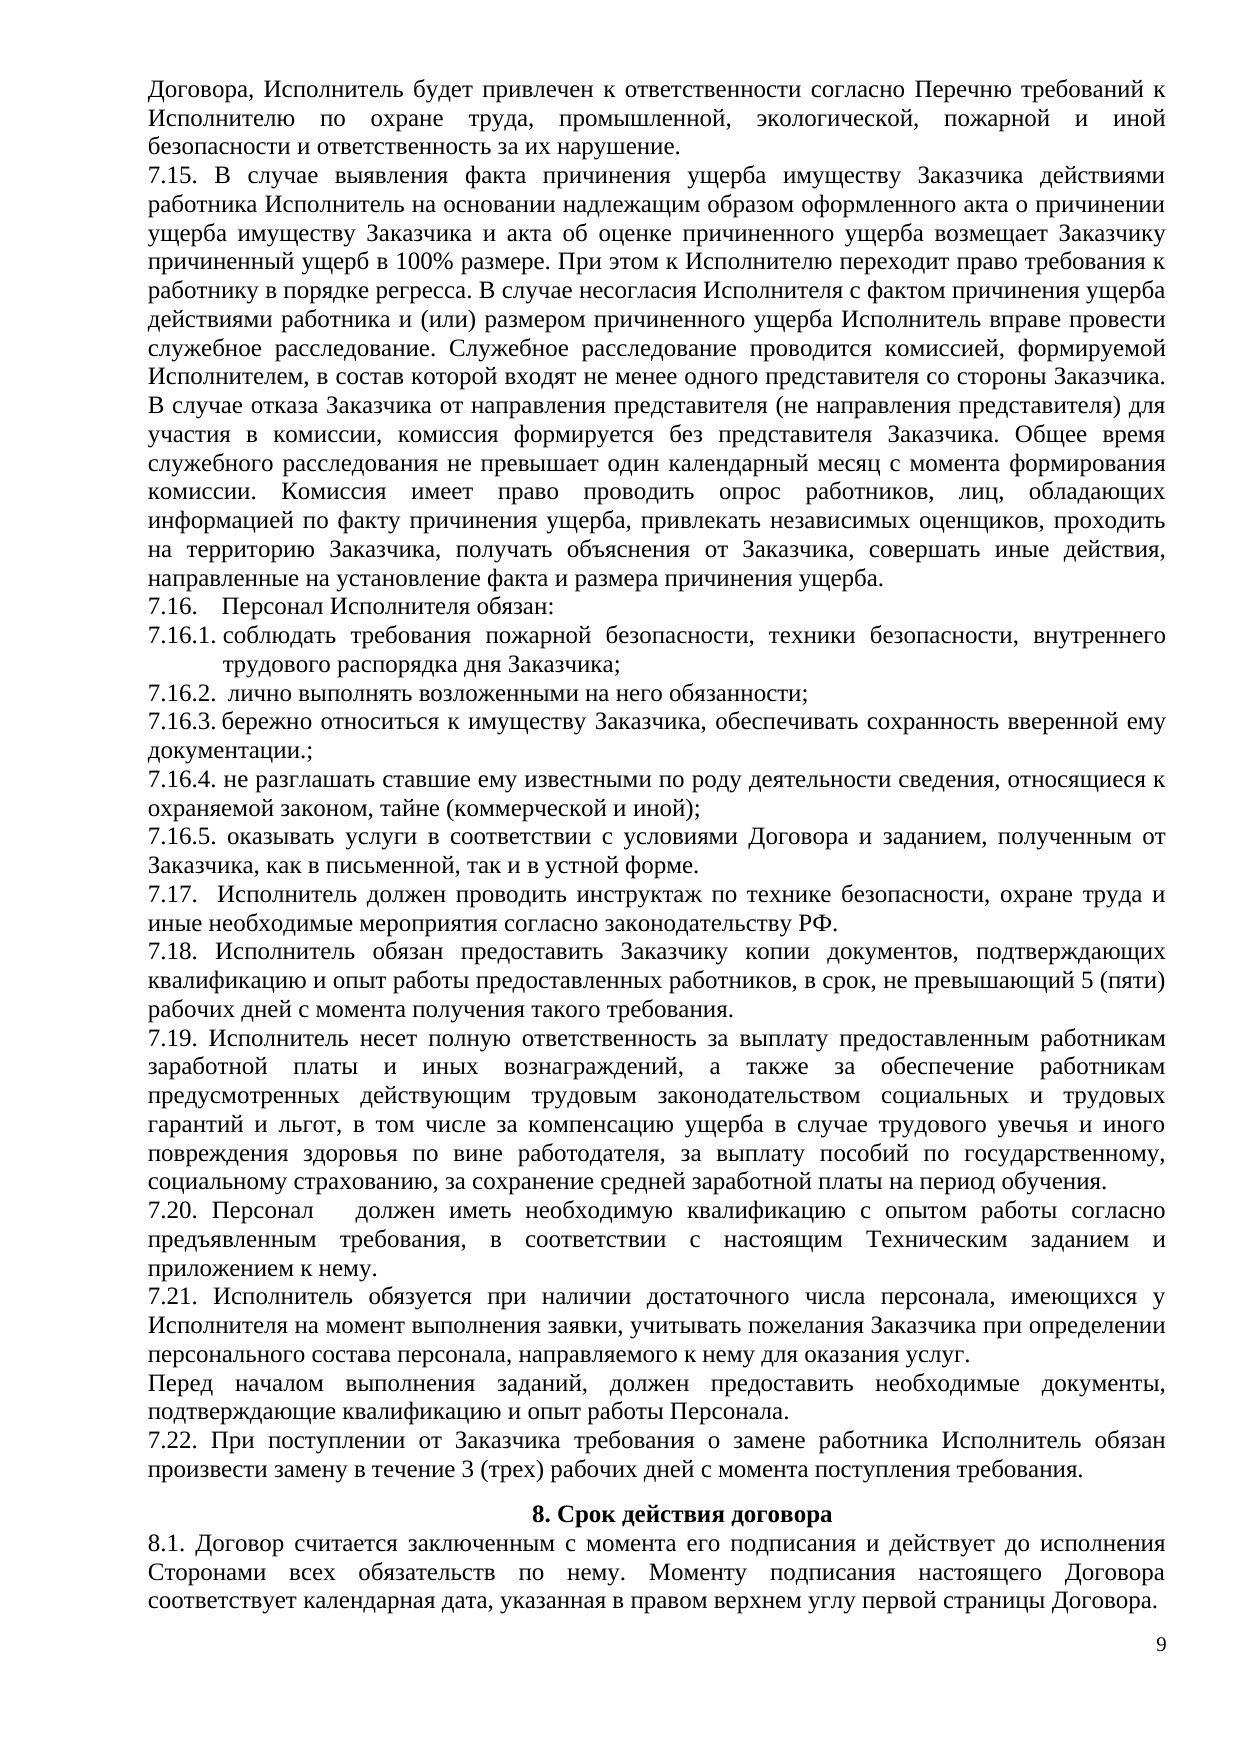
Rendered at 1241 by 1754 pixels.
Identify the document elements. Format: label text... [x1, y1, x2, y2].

list бережно относиться к имуществу Заказчика, обеспечивать сохранность вверенной ему документации.; [148, 706, 1167, 764]
text 7.19. Исполнитель несет полную ответственность за выплату предоставленным работникам заработной платы и иных вознаграждений, а также за обеспечение работникам предусмотренных действующим трудовым законодательством социальных и трудовых гарантий и льгот, в том числе за компенсацию ущерба в случае трудового увечья и иного повреждения здоровья по вине работодателя, за выплату пособий по государственному, социальному страхованию, за сохранение средней заработной платы на период обучения. [148, 1023, 1167, 1195]
list 7.16.5. оказывать услуги в соответствии с условиями Договора и заданием, полученным от Заказчика, как в письменной, так и в устной форме. [148, 821, 1167, 879]
text 7.21. Исполнитель обязуется при наличии достаточного числа персонала, имеющихся у Исполнителя на момент выполнения заявки, учитывать пожелания Заказчика при определении персонального состава персонала, направляемого к нему для оказания услуг. [148, 1281, 1167, 1368]
text 7.22. При поступлении от Заказчика требования о замене работника Исполнитель обязан произвести замену в течение 3 (трех) рабочих дней с момента поступления требования. [148, 1425, 1167, 1483]
text 8.1. Договор считается заключенным с момента его подписания и действует до исполнения Сторонами всех обязательств по нему. Моменту подписания настоящего Договора соответствует календарная дата, указанная в правом верхнем углу первой страницы Договора. [148, 1528, 1167, 1614]
list лично выполнять возложенными на него обязанности; [148, 678, 1167, 706]
text 7.17. Исполнитель должен проводить инструктаж по технике безопасности, охране труда и иные необходимые мероприятия согласно законодательству РФ. [148, 879, 1167, 936]
text Перед началом выполнения заданий, должен предоставить необходимые документы, подтверждающие квалификацию и опыт работы Персонала. [148, 1368, 1167, 1425]
text 7.20. Персонал должен иметь необходимую квалификацию с опытом работы согласно предъявленным требования, в соответствии с настоящим Техническим заданием и приложением к нему. [148, 1195, 1167, 1281]
list соблюдать требования пожарной безопасности, техники безопасности, внутреннего трудового распорядка дня Заказчика; [148, 620, 1167, 678]
list 7.15. В случае выявления факта причинения ущерба имуществу Заказчика действиями работника Исполнитель на основании надлежащим образом оформленного акта о причинении ущерба имуществу Заказчика и акта об оценке причиненного ущерба возмещает Заказчику причиненный ущерб в 100% размере. При этом к Исполнителю переходит право требования к работнику в порядке регресса. В случае несогласия Исполнителя с фактом причинения ущерба действиями работника и (или) размером причиненного ущерба Исполнитель вправе провести служебное расследование. Служебное расследование проводится комиссией, формируемой Исполнителем, в состав которой входят не менее одного представителя со стороны Заказчика. В случае отказа Заказчика от направления представителя (не направления представителя) для участия в комиссии, комиссия формируется без представителя Заказчика. Общее время служебного расследования не превышает один календарный месяц с момента формирования комиссии. Комиссия имеет право проводить опрос работников, лиц, обладающих информацией по факту причинения ущерба, привлекать независимых оценщиков, проходить на территорию Заказчика, получать объяснения от Заказчика, совершать иные действия, направленные на установление факта и размера причинения ущерба. [148, 160, 1167, 591]
list 7.16.4. не разглашать ставшие ему известными по роду деятельности сведения, относящиеся к охраняемой законом, тайне (коммерческой и иной); [148, 764, 1167, 821]
list 8. Срок действия договора [198, 1499, 1167, 1528]
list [148, 74, 1167, 160]
list Персонал Исполнителя обязан: [148, 591, 1167, 620]
text 7.18. Исполнитель обязан предоставить Заказчику копии документов, подтверждающих квалификацию и опыт работы предоставленных работников, в срок, не превышающий 5 (пяти) рабочих дней с момента получения такого требования. [148, 936, 1167, 1023]
